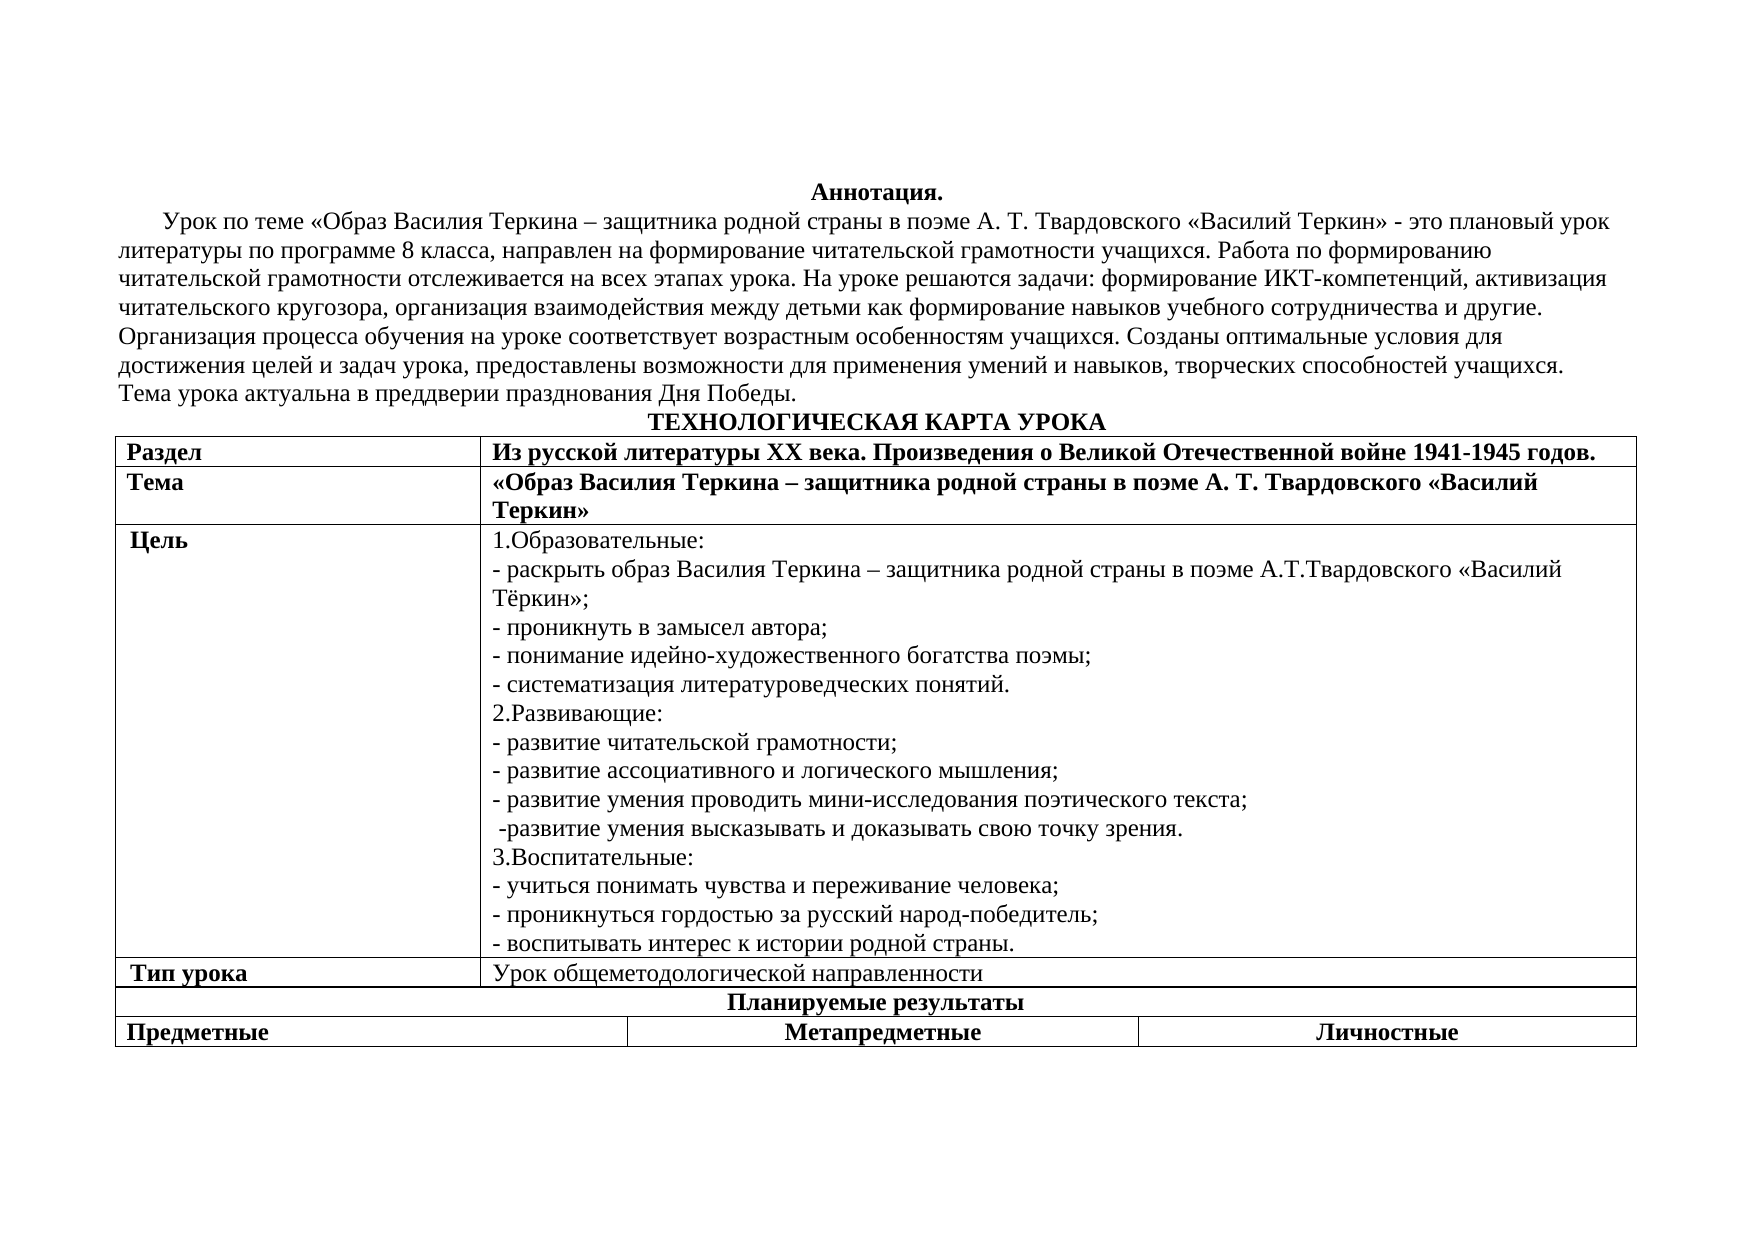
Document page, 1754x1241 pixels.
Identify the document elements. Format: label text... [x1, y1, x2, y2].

text Тема урока актуальна в преддверии празднования Дня Победы. [118, 378, 1636, 407]
table_cell Тип урока [116, 958, 480, 986]
table_cell Планируемые результаты [116, 988, 1636, 1016]
table_cell Урок общеметодологической направленности [481, 958, 1636, 986]
table_cell 1.Образовательные: - раскрыть образ Василия Теркина – защитника родной страны в поэме А.Т.Твардовского «Василий Тёркин»; - проникнуть в замысел автора; - понимание идейно-художественного богатства поэмы; - систематизация литературоведческих понятий. 2.Развивающие: - развитие читательской грамотности; - развитие ассоциативного и логического мышления; - развитие умения проводить мини-исследования поэтического текста; -развитие умения высказывать и доказывать свою точку зрения. 3.Воспитательные: - учиться понимать чувства и переживание человека; - проникнуться гордостью за русский народ-победитель; - воспитывать интерес к истории родной страны. [481, 525, 1636, 957]
table_cell Метапредметные [628, 1017, 1138, 1046]
table_cell Личностные [1139, 1017, 1636, 1046]
text Аннотация. [118, 177, 1636, 206]
table_cell Тема [116, 467, 480, 524]
text Урок по теме «Образ Василия Теркина – защитника родной страны в поэме А. Т. Твардовского «Василий Теркин» - это плановый урок литературы по программе 8 класса, направлен на формирование читательской грамотности учащихся. Работа по формированию читательской грамотности отслеживается на всех этапах урока. На уроке решаются задачи: формирование ИКТ-компетенций, активизация читательского кругозора, организация взаимодействия между детьми как формирование навыков учебного сотрудничества и другие. [118, 206, 1636, 321]
table_cell Цель [116, 525, 480, 957]
table_cell «Образ Василия Теркина – защитника родной страны в поэме А. Т. Твардовского «Василий Теркин» [481, 467, 1636, 524]
table_cell Предметные [116, 1017, 627, 1046]
table_header Из русской литературы XX века. Произведения о Великой Отечественной войне 1941-1945 годов. [481, 437, 1636, 466]
text Организация процесса обучения на уроке соответствует возрастным особенностям учащихся. Созданы оптимальные условия для достижения целей и задач урока, предоставлены возможности для применения умений и навыков, творческих способностей учащихся. [118, 321, 1636, 378]
text ТЕХНОЛОГИЧЕСКАЯ КАРТА УРОКА [118, 407, 1636, 436]
table_header Раздел [116, 437, 480, 466]
